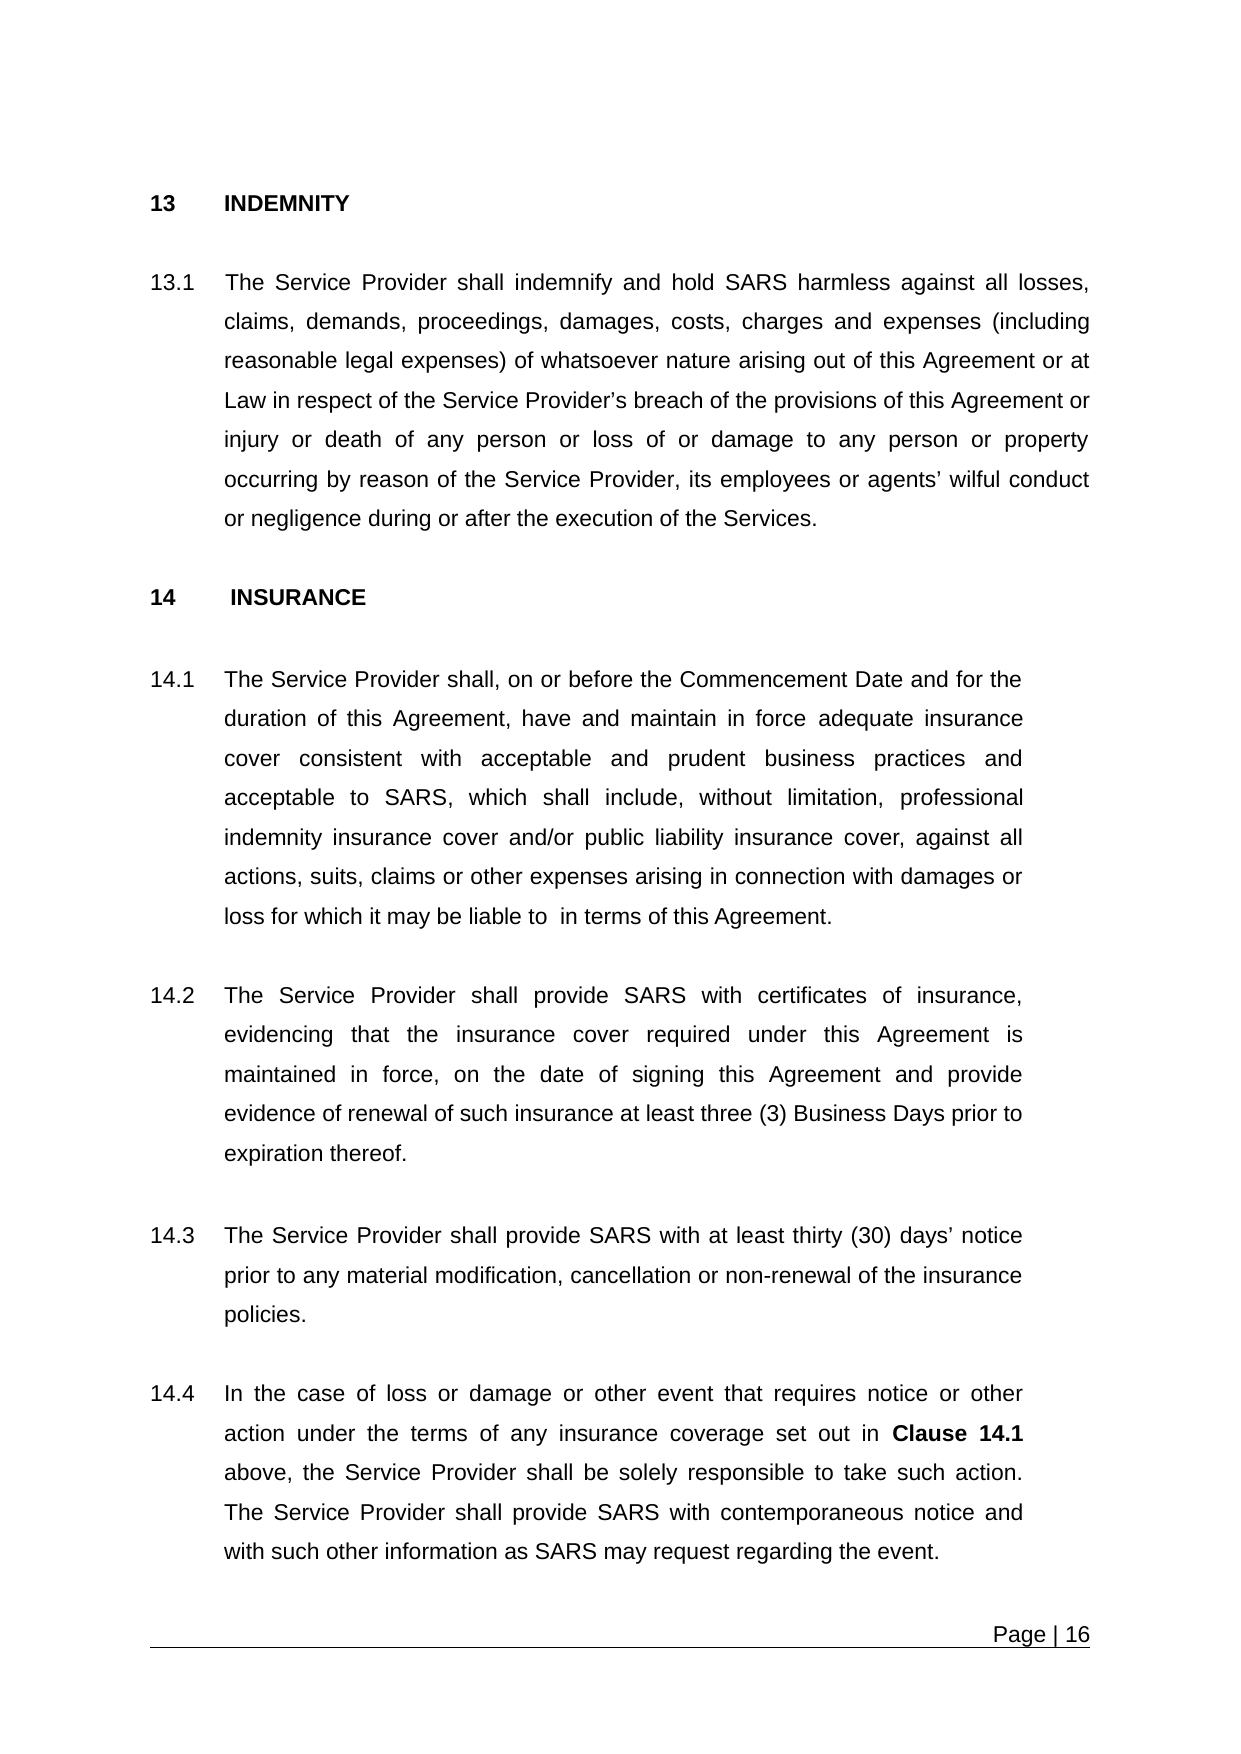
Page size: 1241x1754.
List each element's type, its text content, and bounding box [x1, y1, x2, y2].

list The Service Provider shall indemnify and hold SARS harmless against all losses, claims, demands, proceedings, damages, costs, charges and expenses (including reasonable legal expenses) of whatsoever nature arising out of this Agreement or at Law in respect of the Service Provider’s breach of the provisions of this Agreement or injury or death of any person or loss of or damage to any person or property occurring by reason of the Service Provider, its employees or agents’ wilful conduct or negligence during or after the execution of the Services. [150, 268, 1090, 532]
list The Service Provider shall provide SARS with certificates of insurance, evidencing that the insurance cover required under this Agreement is maintained in force, on the date of signing this Agreement and provide evidence of renewal of such insurance at least three (3) Business Days prior to expiration thereof. [150, 982, 1023, 1166]
list The Service Provider shall provide SARS with at least thirty (30) days’ notice prior to any material modification, cancellation or non-renewal of the insurance policies. [150, 1222, 1023, 1327]
list INSURANCE [150, 584, 1090, 611]
list In the case of loss or damage or other event that requires notice or other action under the terms of any insurance coverage set out in Clause 14.1 above, the Service Provider shall be solely responsible to take such action. The Service Provider shall provide SARS with contemporaneous notice and with such other information as SARS may request regarding the event. [150, 1380, 1023, 1564]
list INDEMNITY [150, 189, 1090, 216]
list The Service Provider shall, on or before the Commencement Date and for the duration of this Agreement, have and maintain in force adequate insurance cover consistent with acceptable and prudent business practices and acceptable to SARS, which shall include, without limitation, professional indemnity insurance cover and/or public liability insurance cover, against all actions, suits, claims or other expenses arising in connection with damages or loss for which it may be liable to in terms of this Agreement. [150, 666, 1023, 929]
